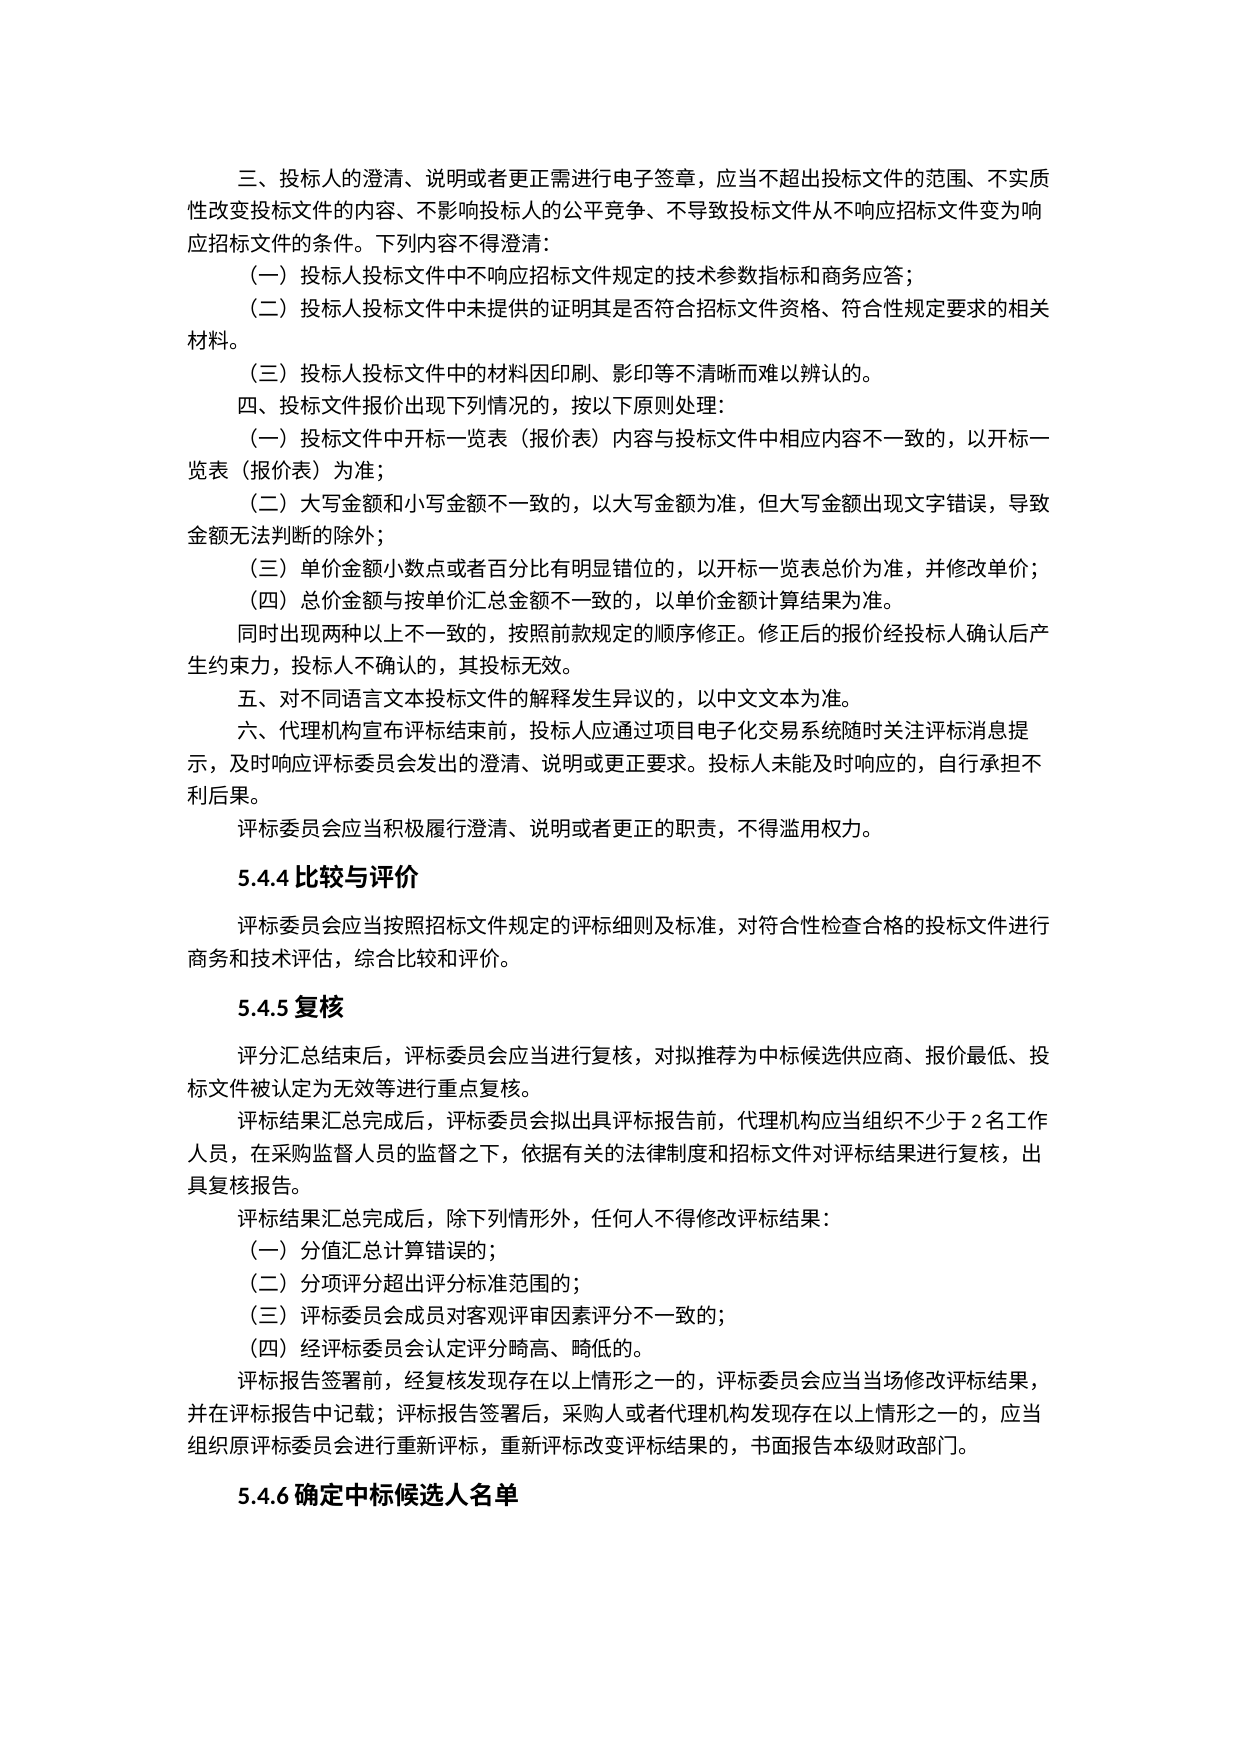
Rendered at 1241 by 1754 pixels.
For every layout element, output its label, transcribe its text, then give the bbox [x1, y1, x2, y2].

text （三）评标委员会成员对客观评审因素评分不一致的； [187, 1299, 1053, 1332]
text 评分汇总结束后，评标委员会应当进行复核，对拟推荐为中标候选供应商、报价最低、投标文件被认定为无效等进行重点复核。 [187, 1039, 1053, 1104]
text （三）投标人投标文件中的材料因印刷、影印等不清晰而难以辨认的。 [187, 357, 1053, 389]
text （四）经评标委员会认定评分畸高、畸低的。 [187, 1332, 1053, 1364]
text （一）投标文件中开标一览表（报价表）内容与投标文件中相应内容不一致的，以开标一览表（报价表）为准； [187, 422, 1053, 487]
text （四）总价金额与按单价汇总金额不一致的，以单价金额计算结果为准。 [187, 584, 1053, 617]
text 评标委员会应当积极履行澄清、说明或者更正的职责，不得滥用权力。 [187, 812, 1053, 844]
text （二）投标人投标文件中未提供的证明其是否符合招标文件资格、符合性规定要求的相关材料。 [187, 292, 1053, 357]
text 四、投标文件报价出现下列情况的，按以下原则处理： [187, 389, 1053, 422]
text 同时出现两种以上不一致的，按照前款规定的顺序修正。修正后的报价经投标人确认后产生约束力，投标人不确认的，其投标无效。 [187, 617, 1053, 682]
text （一）投标人投标文件中不响应招标文件规定的技术参数指标和商务应答； [187, 259, 1053, 292]
text 评标结果汇总完成后，评标委员会拟出具评标报告前，代理机构应当组织不少于2名工作人员，在采购监督人员的监督之下，依据有关的法律制度和招标文件对评标结果进行复核，出具复核报告。 [187, 1104, 1053, 1202]
text （三）单价金额小数点或者百分比有明显错位的，以开标一览表总价为准，并修改单价； [187, 552, 1053, 584]
text 5.4.5复核 [187, 974, 1053, 1039]
text 5.4.6确定中标候选人名单 [187, 1462, 1053, 1527]
text （二）分项评分超出评分标准范围的； [187, 1267, 1053, 1299]
text （二）大写金额和小写金额不一致的，以大写金额为准，但大写金额出现文字错误，导致金额无法判断的除外； [187, 487, 1053, 552]
text 三、投标人的澄清、说明或者更正需进行电子签章，应当不超出投标文件的范围、不实质性改变投标文件的内容、不影响投标人的公平竞争、不导致投标文件从不响应招标文件变为响应招标文件的条件。下列内容不得澄清： [187, 162, 1053, 259]
text （一）分值汇总计算错误的； [187, 1234, 1053, 1267]
text 六、代理机构宣布评标结束前，投标人应通过项目电子化交易系统随时关注评标消息提示，及时响应评标委员会发出的澄清、说明或更正要求。投标人未能及时响应的，自行承担不利后果。 [187, 714, 1053, 812]
text 评标报告签署前，经复核发现存在以上情形之一的，评标委员会应当当场修改评标结果，并在评标报告中记载；评标报告签署后，采购人或者代理机构发现存在以上情形之一的，应当组织原评标委员会进行重新评标，重新评标改变评标结果的，书面报告本级财政部门。 [187, 1364, 1053, 1462]
text 五、对不同语言文本投标文件的解释发生异议的，以中文文本为准。 [187, 682, 1053, 714]
text 评标结果汇总完成后，除下列情形外，任何人不得修改评标结果： [187, 1202, 1053, 1234]
text 5.4.4比较与评价 [187, 844, 1053, 909]
text 评标委员会应当按照招标文件规定的评标细则及标准，对符合性检查合格的投标文件进行商务和技术评估，综合比较和评价。 [187, 909, 1053, 974]
